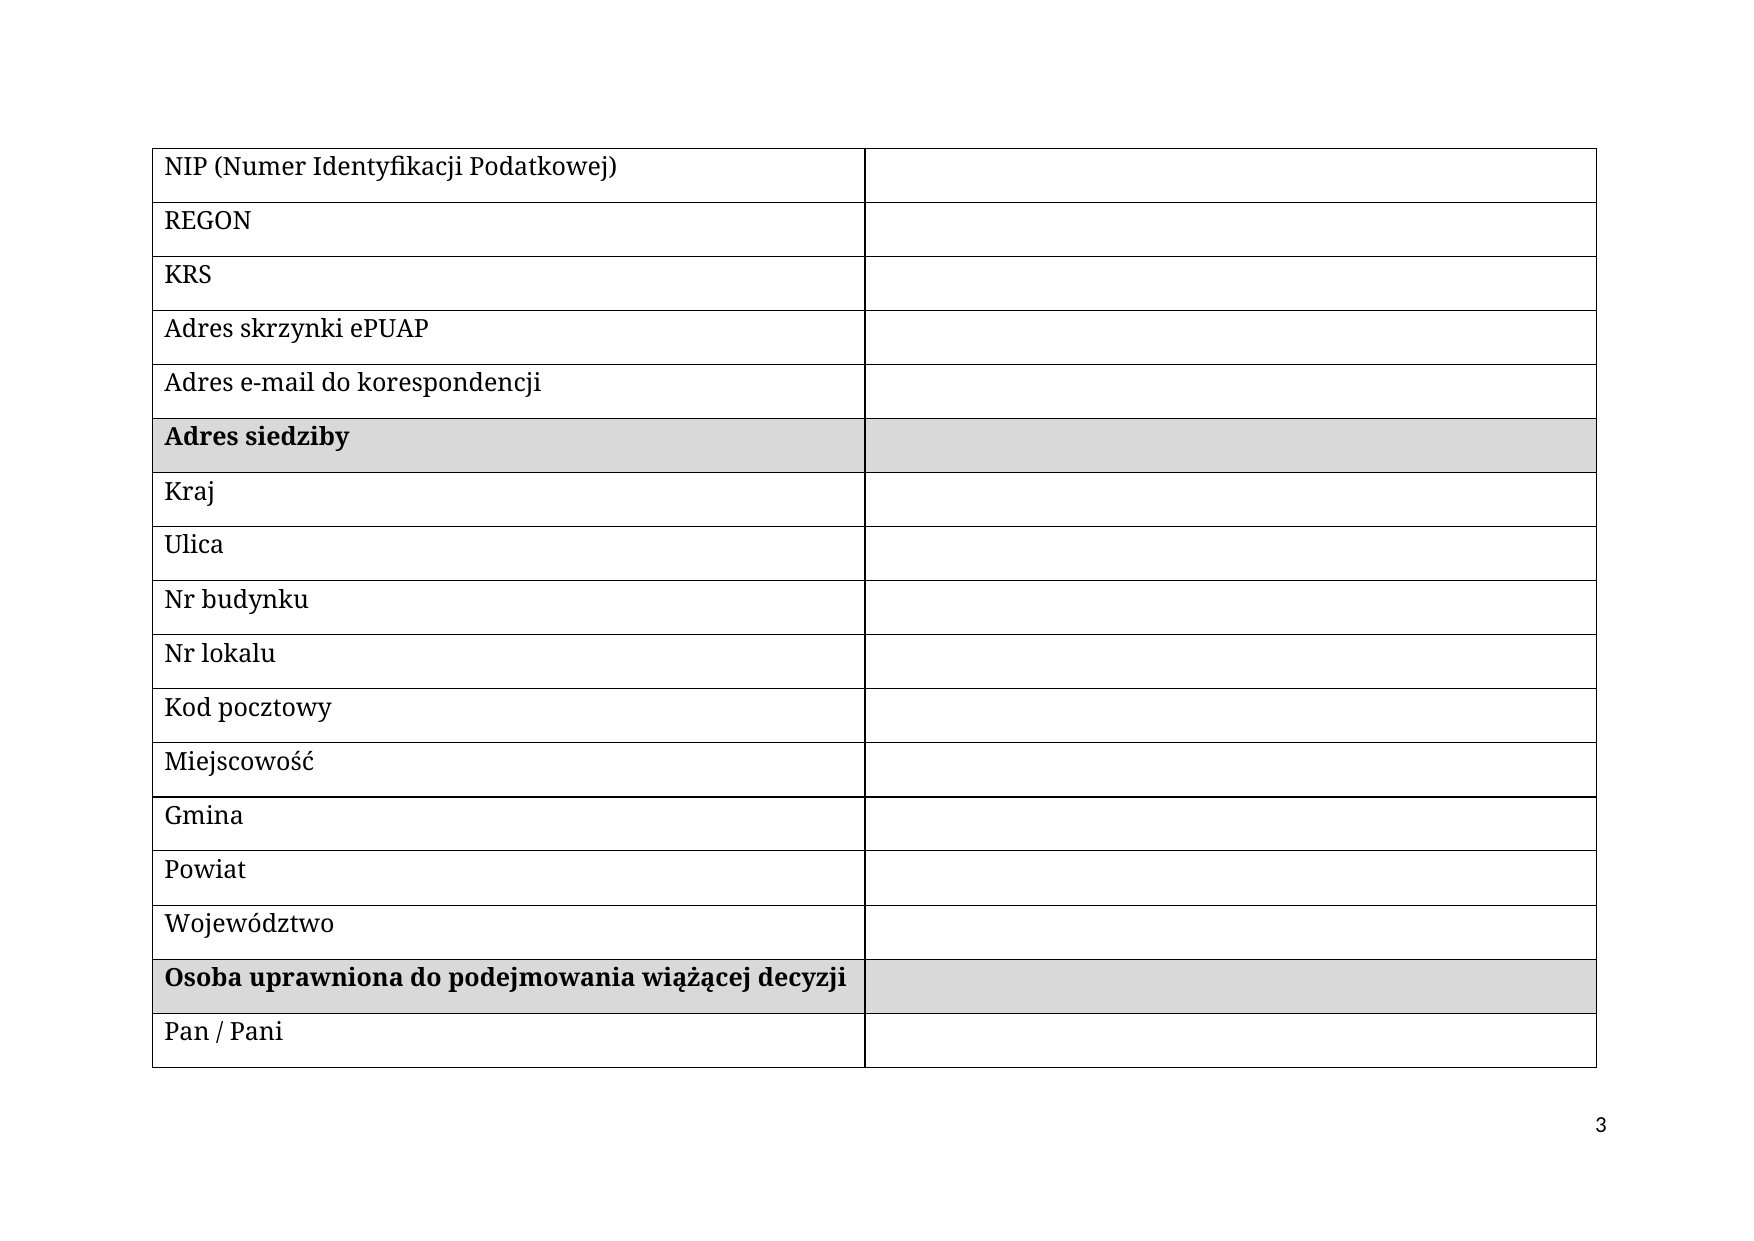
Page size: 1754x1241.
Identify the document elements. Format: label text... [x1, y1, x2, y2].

table_cell Pan / Pani [153, 1014, 864, 1067]
table_cell [866, 635, 1596, 688]
table_cell [866, 419, 1596, 472]
table_cell Adres e-mail do korespondencji [153, 365, 864, 418]
table_cell [866, 798, 1596, 850]
table_cell NIP (Numer Identyfikacji Podatkowej) [153, 149, 864, 202]
table_cell [866, 527, 1596, 580]
table_cell Adres skrzynki ePUAP [153, 311, 864, 364]
table_cell Kraj [153, 473, 864, 526]
table_cell [866, 689, 1596, 742]
table_cell Osoba uprawniona do podejmowania wiążącej decyzji [153, 960, 864, 1013]
table_cell Ulica [153, 527, 864, 580]
table_cell Nr lokalu [153, 635, 864, 688]
table_cell Województwo [153, 906, 864, 958]
table_cell [866, 365, 1596, 418]
table_cell Adres siedziby [153, 419, 864, 472]
table_cell Powiat [153, 851, 864, 904]
table_cell KRS [153, 257, 864, 310]
table_cell [866, 1014, 1596, 1067]
table_cell [866, 473, 1596, 526]
table_cell [866, 257, 1596, 310]
table_cell Gmina [153, 798, 864, 850]
table_cell [866, 743, 1596, 796]
table_cell [866, 149, 1596, 202]
table_cell [866, 311, 1596, 364]
table_cell [866, 851, 1596, 904]
table_cell Kod pocztowy [153, 689, 864, 742]
table_cell [866, 906, 1596, 958]
table_cell REGON [153, 203, 864, 256]
table_cell [866, 203, 1596, 256]
table_cell Nr budynku [153, 581, 864, 634]
table_cell Miejscowość [153, 743, 864, 796]
table_cell [866, 581, 1596, 634]
table_cell [866, 960, 1596, 1013]
